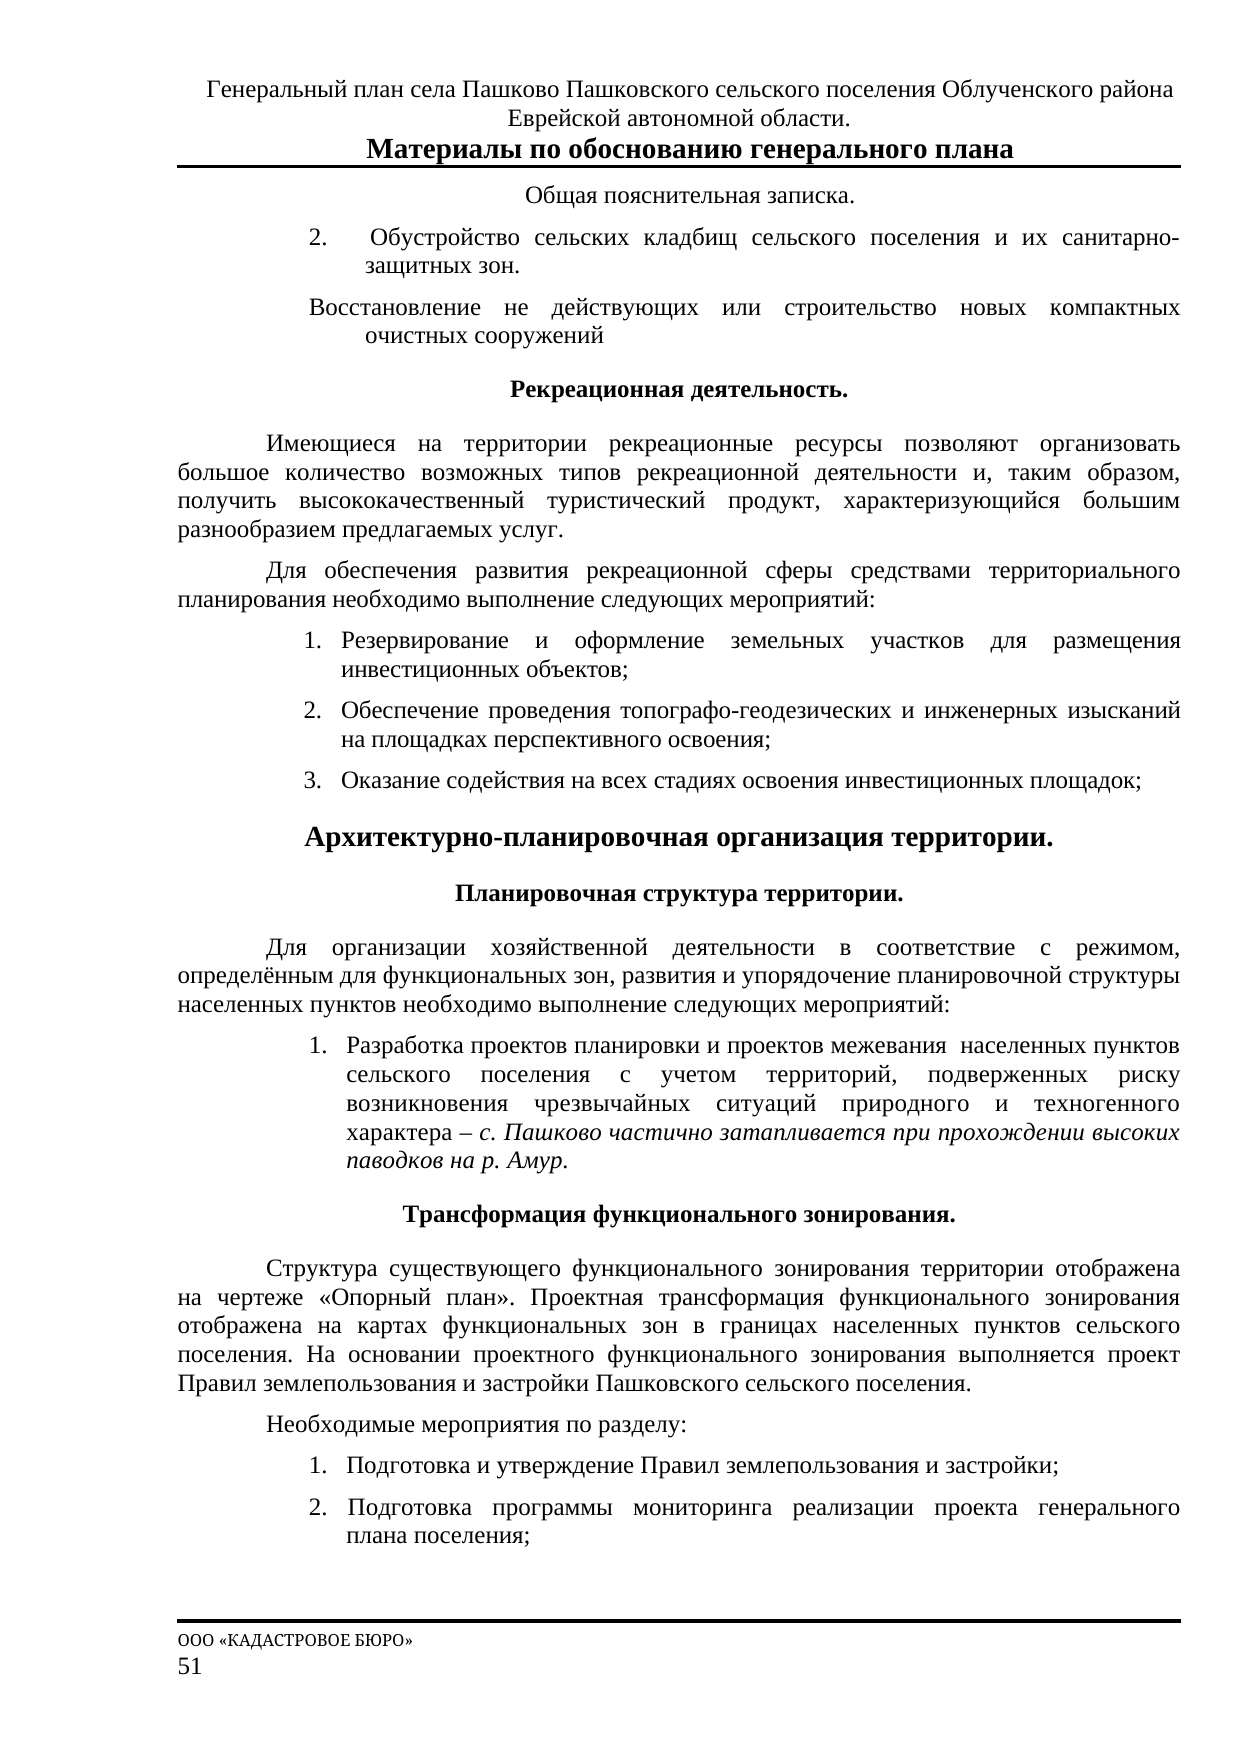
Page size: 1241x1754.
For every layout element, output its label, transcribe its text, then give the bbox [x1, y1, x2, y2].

list Разработка проектов планировки и проектов межевания населенных пунктов сельского поселения с учетом территорий, подверженных риску возникновения чрезвычайных ситуаций природного и техногенного характера – с. Пашково частично затапливается при прохождении высоких паводков на р. Амур. [308, 1030, 1181, 1174]
list Резервирование и оформление земельных участков для размещения инвестиционных объектов; [303, 626, 1181, 683]
text Структура существующего функционального зонирования территории отображена на чертеже «Опорный план». Проектная трансформация функционального зонирования отображена на картах функциональных зон в границах населенных пунктов сельского поселения. На основании проектного функционального зонирования выполняется проект Правил землепользования и застройки Пашковского сельского поселения. [177, 1253, 1181, 1397]
subtitle Трансформация функционального зонирования. [177, 1199, 1181, 1228]
list Оказание содействия на всех стадиях освоения инвестиционных площадок; [303, 766, 1181, 794]
text Для организации хозяйственной деятельности в соответствие с режимом, определённым для функциональных зон, развития и упорядочение планировочной структуры населенных пунктов необходимо выполнение следующих мероприятий: [177, 932, 1181, 1018]
subtitle Архитектурно-планировочная организация территории. [177, 819, 1181, 853]
list Обеспечение проведения топографо-геодезических и инженерных изысканий на площадках перспективного освоения; [303, 696, 1181, 753]
subtitle Планировочная структура территории. [177, 878, 1181, 907]
text 1. Подготовка и утверждение Правил землепользования и застройки; [177, 1450, 1181, 1479]
text Имеющиеся на территории рекреационные ресурсы позволяют организовать большое количество возможных типов рекреационной деятельности и, таким образом, получить высококачественный туристический продукт, характеризующийся большим разнообразием предлагаемых услуг. [177, 428, 1181, 543]
text 2. Подготовка программы мониторинга реализации проекта генерального плана поселения; [308, 1492, 1181, 1549]
text Для обеспечения развития рекреационной сферы средствами территориального планирования необходимо выполнение следующих мероприятий: [177, 556, 1181, 613]
text Необходимые мероприятия по разделу: [177, 1409, 1181, 1438]
text Восстановление не действующих или строительство новых компактных очистных сооружений [308, 292, 1181, 349]
text 2. Обустройство сельских кладбищ сельского поселения и их санитарно- защитных зон. [308, 222, 1181, 279]
subtitle Рекреационная деятельность. [177, 374, 1181, 403]
